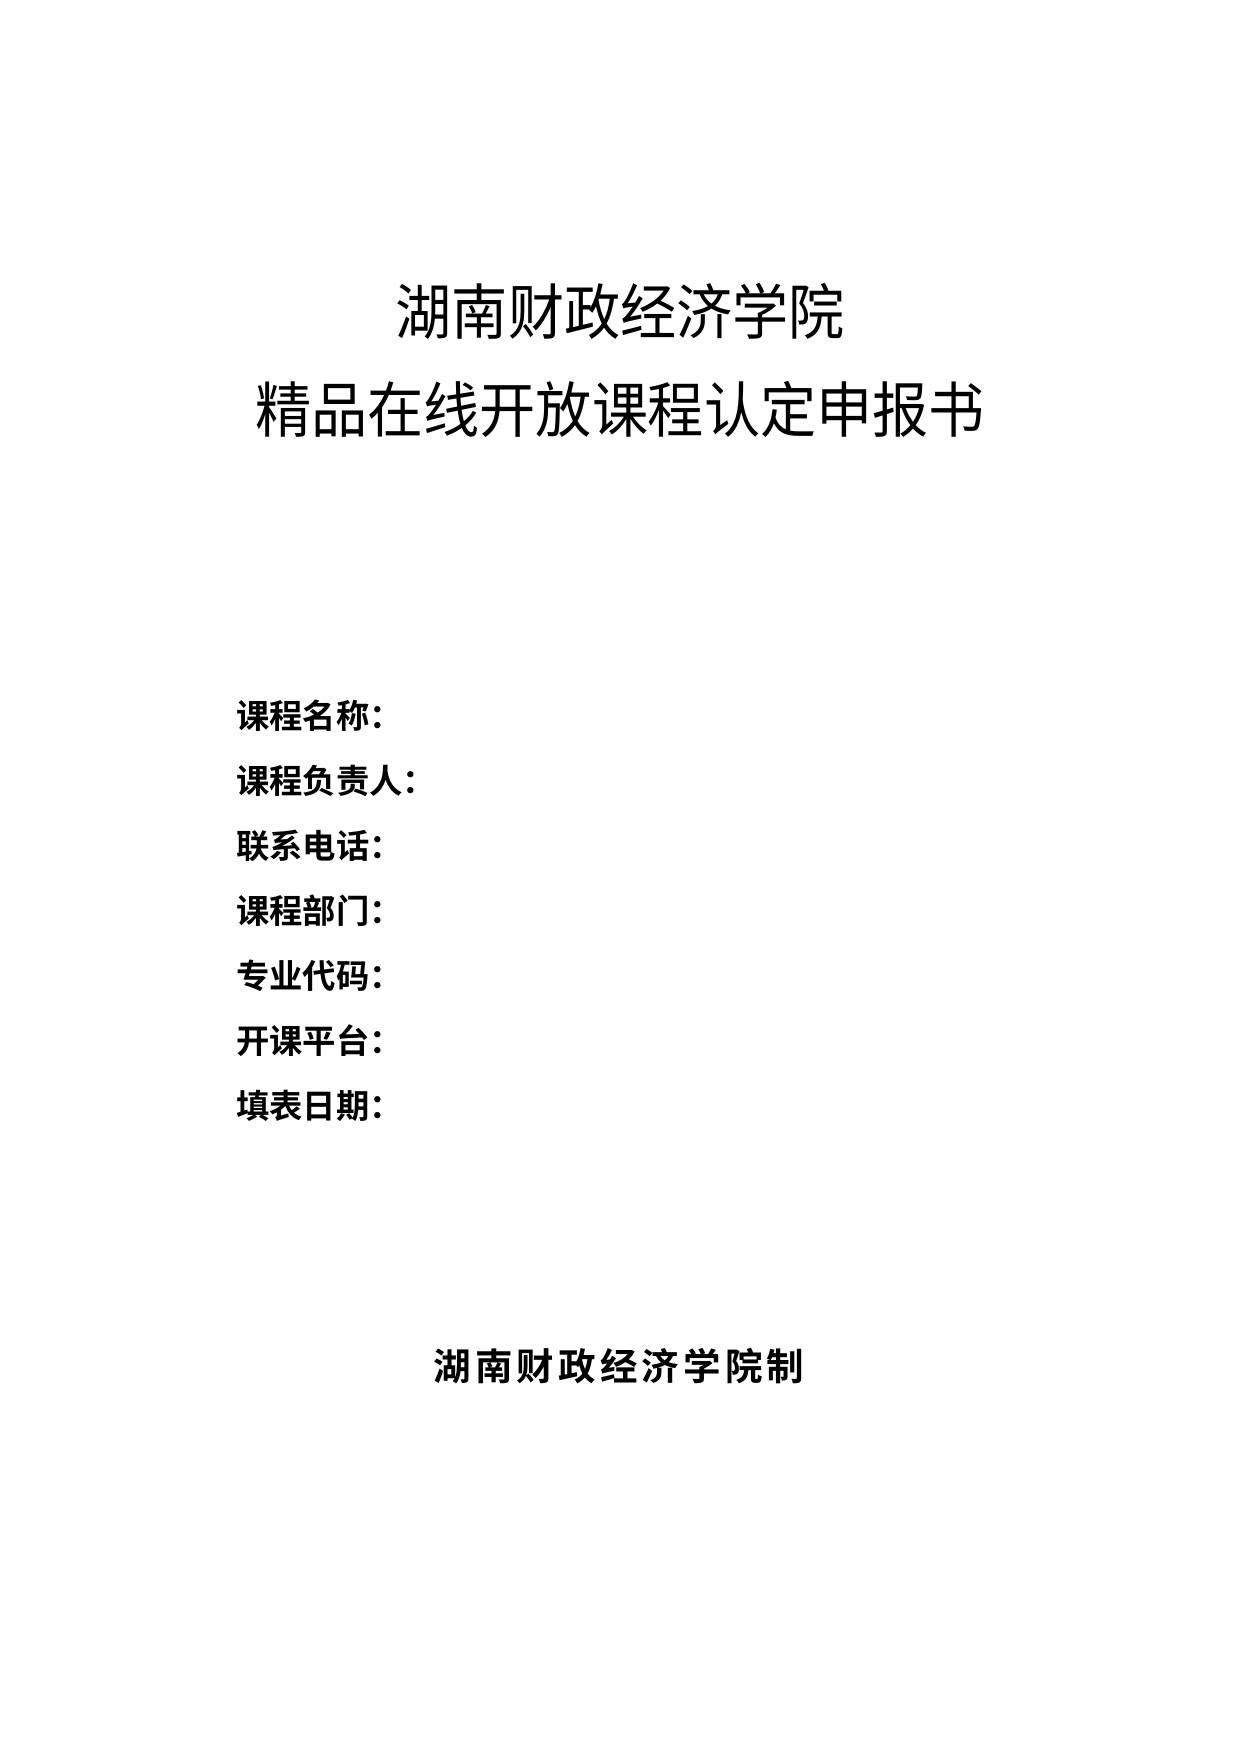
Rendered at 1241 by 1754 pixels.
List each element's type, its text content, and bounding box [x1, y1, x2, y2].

text 课程名称： [152, 682, 1085, 747]
text 专业代码： [152, 942, 1085, 1007]
text 精品在线开放课程认定申报书 [152, 357, 1088, 454]
text 联系电话： [152, 812, 1085, 877]
text 课程负责人： [152, 747, 1085, 812]
text 湖南财政经济学院制 [152, 1332, 1085, 1397]
text 湖南财政经济学院 [152, 259, 1088, 357]
text 开课平台： [152, 1007, 1085, 1072]
text 填表日期： [152, 1072, 1085, 1137]
text 课程部门： [152, 877, 1085, 942]
